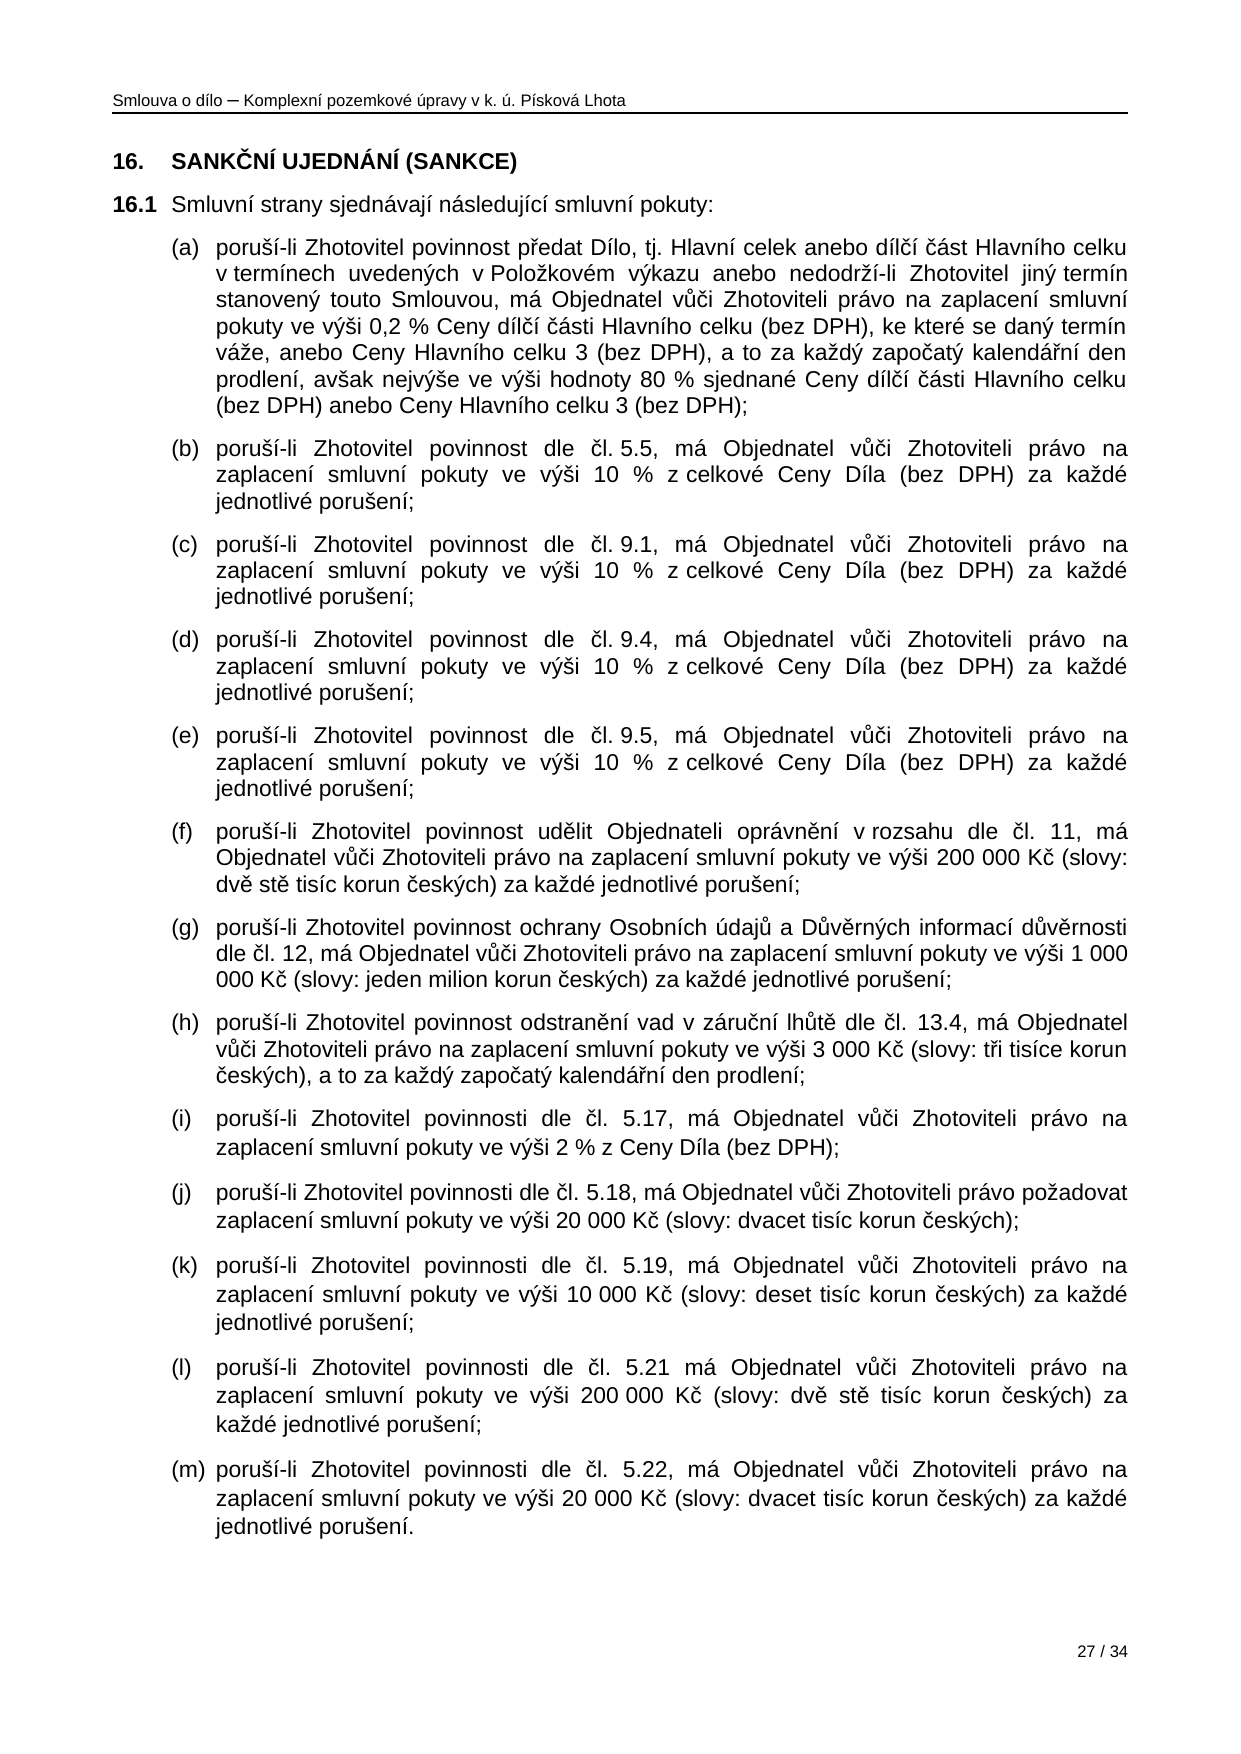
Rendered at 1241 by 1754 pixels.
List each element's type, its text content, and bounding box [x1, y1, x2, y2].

list poruší-li Zhotovitel povinnost dle čl. 9.1, má Objednatel vůči Zhotoviteli právo na zaplacení smluvní pokuty ve výši 10 % z celkové Ceny Díla (bez DPH) za každé jednotlivé porušení; [171, 531, 1128, 610]
list poruší-li Zhotovitel povinnost předat Dílo, tj. Hlavní celek anebo dílčí část Hlavního celku v termínech uvedených v Položkovém výkazu anebo nedodrží-li Zhotovitel jiný termín stanovený touto Smlouvou, má Objednatel vůči Zhotoviteli právo na zaplacení smluvní pokuty ve výši 0,2 % Ceny dílčí části Hlavního celku (bez DPH), ke které se daný termín váže, anebo Ceny Hlavního celku 3 (bez DPH), a to za každý započatý kalendářní den prodlení, avšak nejvýše ve výši hodnoty 80 % sjednané Ceny dílčí části Hlavního celku (bez DPH) anebo Ceny Hlavního celku 3 (bez DPH); [171, 234, 1128, 418]
list poruší-li Zhotovitel povinnost dle čl. 9.5, má Objednatel vůči Zhotoviteli právo na zaplacení smluvní pokuty ve výši 10 % z celkové Ceny Díla (bez DPH) za každé jednotlivé porušení; [171, 722, 1128, 801]
text poruší-li Zhotovitel povinnosti dle čl. 5.19, má Objednatel vůči Zhotoviteli právo na zaplacení smluvní pokuty ve výši 10 000 Kč (slovy: deset tisíc korun českých) za každé jednotlivé porušení; [171, 1252, 1128, 1335]
text poruší-li Zhotovitel povinnosti dle čl. 5.17, má Objednatel vůči Zhotoviteli právo na zaplacení smluvní pokuty ve výši 2 % z Ceny Díla (bez DPH); [171, 1105, 1128, 1160]
text poruší-li Zhotovitel povinnost odstranění vad v záruční lhůtě dle čl. 13.4, má Objednatel vůči Zhotoviteli právo na zaplacení smluvní pokuty ve výši 3 000 Kč (slovy: tři tisíce korun českých), a to za každý započatý kalendářní den prodlení; [171, 1009, 1128, 1088]
text Sankční ujednání (SANKCE) [112, 148, 1128, 174]
text Smluvní strany sjednávají následující smluvní pokuty: [112, 191, 1128, 217]
text poruší-li Zhotovitel povinnosti dle čl. 5.18, má Objednatel vůči Zhotoviteli právo požadovat zaplacení smluvní pokuty ve výši 20 000 Kč (slovy: dvacet tisíc korun českých); [171, 1178, 1128, 1233]
list poruší-li Zhotovitel povinnost dle čl. 5.5, má Objednatel vůči Zhotoviteli právo na zaplacení smluvní pokuty ve výši 10 % z celkové Ceny Díla (bez DPH) za každé jednotlivé porušení; [171, 435, 1128, 514]
text poruší-li Zhotovitel povinnosti dle čl. 5.22, má Objednatel vůči Zhotoviteli právo na zaplacení smluvní pokuty ve výši 20 000 Kč (slovy: dvacet tisíc korun českých) za každé jednotlivé porušení. [171, 1456, 1128, 1539]
list poruší-li Zhotovitel povinnost dle čl. 9.4, má Objednatel vůči Zhotoviteli právo na zaplacení smluvní pokuty ve výši 10 % z celkové Ceny Díla (bez DPH) za každé jednotlivé porušení; [171, 626, 1128, 705]
text poruší-li Zhotovitel povinnost ochrany Osobních údajů a Důvěrných informací důvěrnosti dle čl. 12, má Objednatel vůči Zhotoviteli právo na zaplacení smluvní pokuty ve výši 1 000 000 Kč (slovy: jeden milion korun českých) za každé jednotlivé porušení; [171, 913, 1128, 993]
text poruší-li Zhotovitel povinnosti dle čl. 5.21 má Objednatel vůči Zhotoviteli právo na zaplacení smluvní pokuty ve výši 200 000 Kč (slovy: dvě stě tisíc korun českých) za každé jednotlivé porušení; [171, 1354, 1128, 1437]
text poruší-li Zhotovitel povinnost udělit Objednateli oprávnění v rozsahu dle čl. 11, má Objednatel vůči Zhotoviteli právo na zaplacení smluvní pokuty ve výši 200 000 Kč (slovy: dvě stě tisíc korun českých) za každé jednotlivé porušení; [171, 818, 1128, 897]
